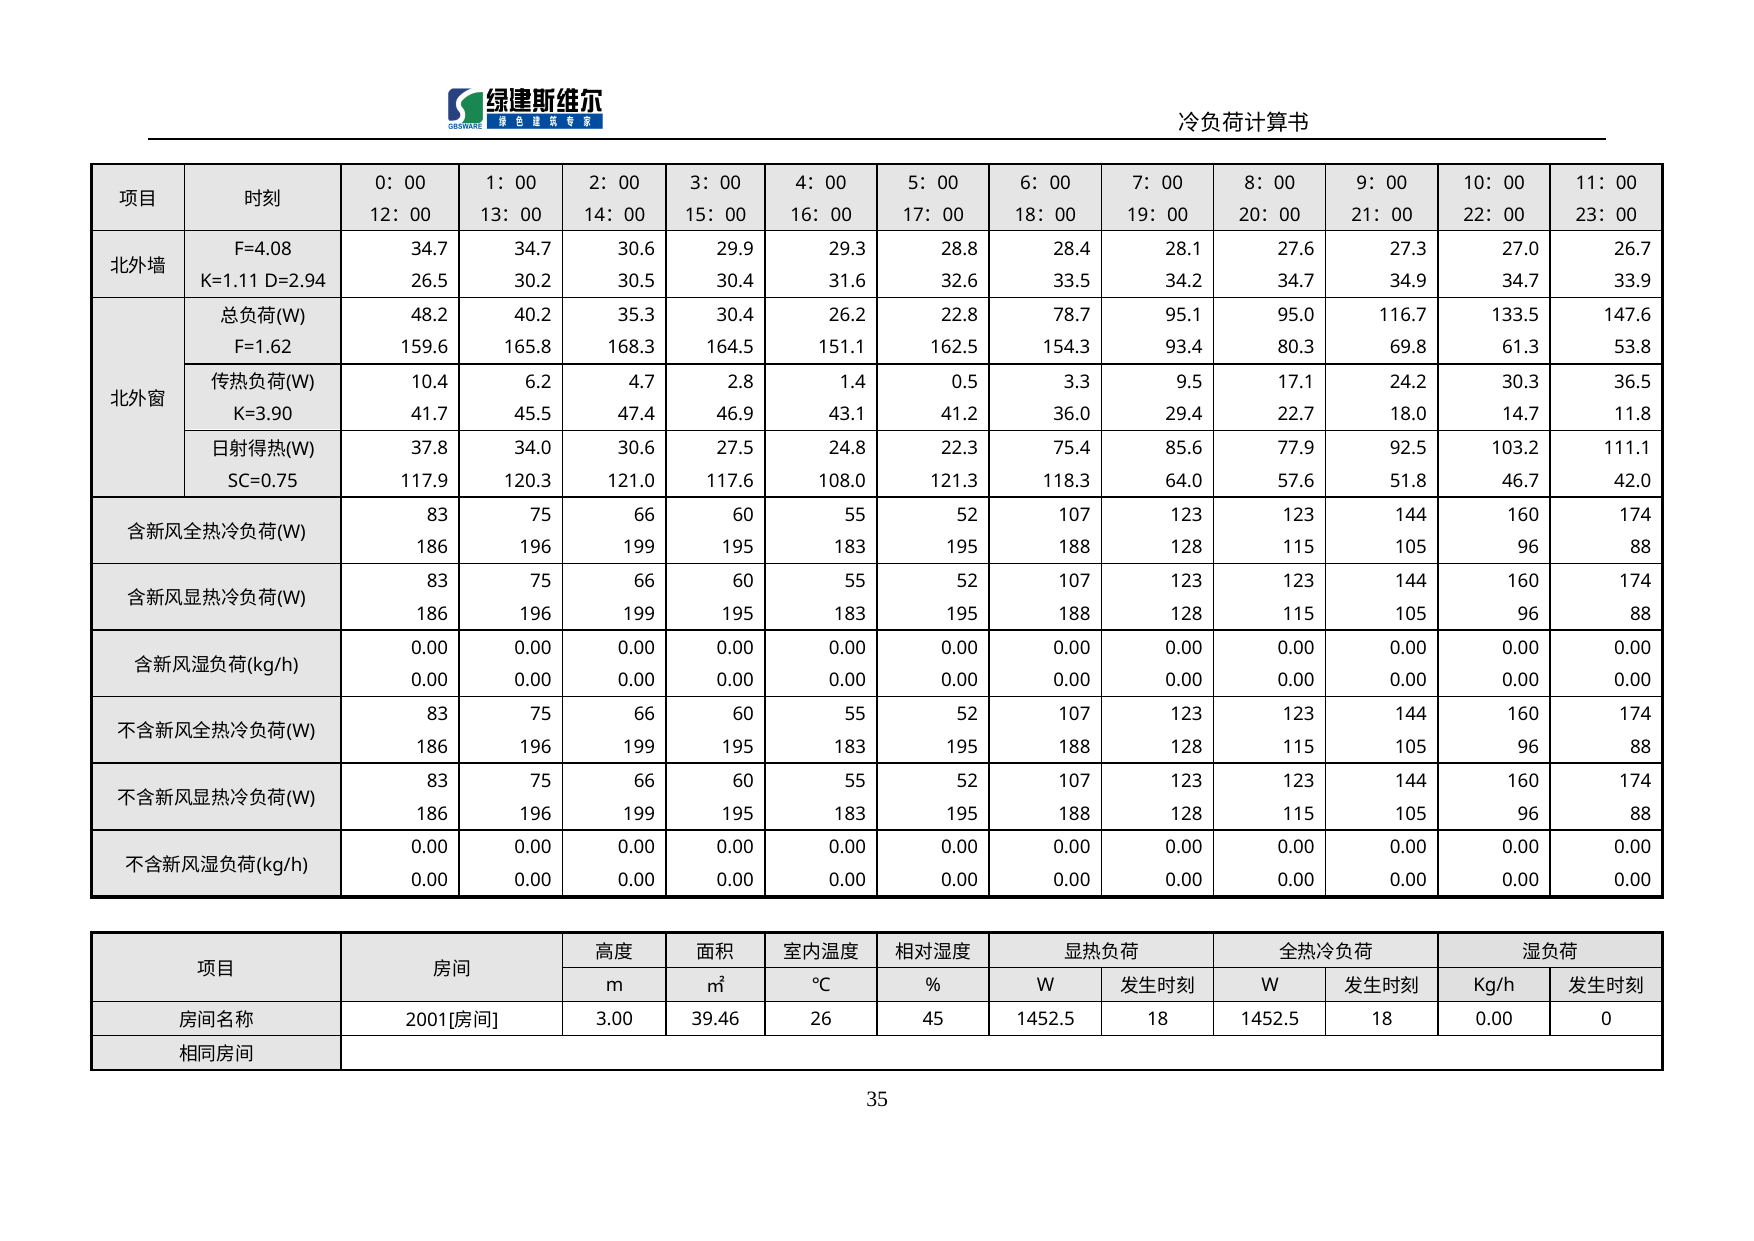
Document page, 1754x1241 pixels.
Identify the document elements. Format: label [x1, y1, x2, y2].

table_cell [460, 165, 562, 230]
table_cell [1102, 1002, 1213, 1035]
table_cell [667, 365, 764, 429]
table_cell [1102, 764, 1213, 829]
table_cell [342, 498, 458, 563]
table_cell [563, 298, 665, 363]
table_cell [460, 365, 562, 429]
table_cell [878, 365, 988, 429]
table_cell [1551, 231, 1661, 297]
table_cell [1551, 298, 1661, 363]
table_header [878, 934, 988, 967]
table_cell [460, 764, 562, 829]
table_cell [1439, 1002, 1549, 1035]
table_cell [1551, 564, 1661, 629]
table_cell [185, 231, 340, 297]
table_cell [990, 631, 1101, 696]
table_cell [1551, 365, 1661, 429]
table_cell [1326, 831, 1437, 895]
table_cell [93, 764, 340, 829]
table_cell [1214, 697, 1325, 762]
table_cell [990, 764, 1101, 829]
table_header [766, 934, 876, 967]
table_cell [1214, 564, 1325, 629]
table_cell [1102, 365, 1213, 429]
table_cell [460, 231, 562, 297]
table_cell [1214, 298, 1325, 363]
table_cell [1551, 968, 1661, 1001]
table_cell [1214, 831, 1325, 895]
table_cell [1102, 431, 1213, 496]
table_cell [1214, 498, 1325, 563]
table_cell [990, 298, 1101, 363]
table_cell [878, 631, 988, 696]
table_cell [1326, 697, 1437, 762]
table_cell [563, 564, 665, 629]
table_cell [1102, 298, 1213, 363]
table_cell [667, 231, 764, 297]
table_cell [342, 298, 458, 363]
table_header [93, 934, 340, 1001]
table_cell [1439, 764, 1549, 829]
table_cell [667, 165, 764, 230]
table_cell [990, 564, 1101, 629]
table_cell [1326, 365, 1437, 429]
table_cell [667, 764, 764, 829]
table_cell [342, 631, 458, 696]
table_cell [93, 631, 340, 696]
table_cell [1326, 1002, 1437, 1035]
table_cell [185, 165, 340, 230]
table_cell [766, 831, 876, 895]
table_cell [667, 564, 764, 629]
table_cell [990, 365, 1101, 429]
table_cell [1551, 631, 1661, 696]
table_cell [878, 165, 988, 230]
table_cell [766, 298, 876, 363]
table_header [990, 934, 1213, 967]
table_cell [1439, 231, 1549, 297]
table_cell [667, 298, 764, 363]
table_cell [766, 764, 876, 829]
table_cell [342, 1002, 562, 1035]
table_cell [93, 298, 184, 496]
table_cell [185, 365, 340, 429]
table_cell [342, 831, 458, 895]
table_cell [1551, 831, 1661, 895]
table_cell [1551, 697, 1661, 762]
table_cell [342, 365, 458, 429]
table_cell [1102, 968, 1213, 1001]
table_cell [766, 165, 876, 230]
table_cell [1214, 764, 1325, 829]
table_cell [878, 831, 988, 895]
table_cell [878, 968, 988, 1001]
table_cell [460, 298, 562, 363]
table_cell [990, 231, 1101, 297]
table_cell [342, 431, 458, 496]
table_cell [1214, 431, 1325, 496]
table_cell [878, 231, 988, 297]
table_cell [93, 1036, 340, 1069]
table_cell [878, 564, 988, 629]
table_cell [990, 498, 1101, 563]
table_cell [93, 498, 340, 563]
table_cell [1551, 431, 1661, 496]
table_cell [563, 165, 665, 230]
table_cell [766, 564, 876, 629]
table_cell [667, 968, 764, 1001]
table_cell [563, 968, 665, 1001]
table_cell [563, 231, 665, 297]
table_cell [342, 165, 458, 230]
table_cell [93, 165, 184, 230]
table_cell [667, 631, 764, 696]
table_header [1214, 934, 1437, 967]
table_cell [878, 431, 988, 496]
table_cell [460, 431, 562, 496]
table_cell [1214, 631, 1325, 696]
picture [444, 88, 604, 130]
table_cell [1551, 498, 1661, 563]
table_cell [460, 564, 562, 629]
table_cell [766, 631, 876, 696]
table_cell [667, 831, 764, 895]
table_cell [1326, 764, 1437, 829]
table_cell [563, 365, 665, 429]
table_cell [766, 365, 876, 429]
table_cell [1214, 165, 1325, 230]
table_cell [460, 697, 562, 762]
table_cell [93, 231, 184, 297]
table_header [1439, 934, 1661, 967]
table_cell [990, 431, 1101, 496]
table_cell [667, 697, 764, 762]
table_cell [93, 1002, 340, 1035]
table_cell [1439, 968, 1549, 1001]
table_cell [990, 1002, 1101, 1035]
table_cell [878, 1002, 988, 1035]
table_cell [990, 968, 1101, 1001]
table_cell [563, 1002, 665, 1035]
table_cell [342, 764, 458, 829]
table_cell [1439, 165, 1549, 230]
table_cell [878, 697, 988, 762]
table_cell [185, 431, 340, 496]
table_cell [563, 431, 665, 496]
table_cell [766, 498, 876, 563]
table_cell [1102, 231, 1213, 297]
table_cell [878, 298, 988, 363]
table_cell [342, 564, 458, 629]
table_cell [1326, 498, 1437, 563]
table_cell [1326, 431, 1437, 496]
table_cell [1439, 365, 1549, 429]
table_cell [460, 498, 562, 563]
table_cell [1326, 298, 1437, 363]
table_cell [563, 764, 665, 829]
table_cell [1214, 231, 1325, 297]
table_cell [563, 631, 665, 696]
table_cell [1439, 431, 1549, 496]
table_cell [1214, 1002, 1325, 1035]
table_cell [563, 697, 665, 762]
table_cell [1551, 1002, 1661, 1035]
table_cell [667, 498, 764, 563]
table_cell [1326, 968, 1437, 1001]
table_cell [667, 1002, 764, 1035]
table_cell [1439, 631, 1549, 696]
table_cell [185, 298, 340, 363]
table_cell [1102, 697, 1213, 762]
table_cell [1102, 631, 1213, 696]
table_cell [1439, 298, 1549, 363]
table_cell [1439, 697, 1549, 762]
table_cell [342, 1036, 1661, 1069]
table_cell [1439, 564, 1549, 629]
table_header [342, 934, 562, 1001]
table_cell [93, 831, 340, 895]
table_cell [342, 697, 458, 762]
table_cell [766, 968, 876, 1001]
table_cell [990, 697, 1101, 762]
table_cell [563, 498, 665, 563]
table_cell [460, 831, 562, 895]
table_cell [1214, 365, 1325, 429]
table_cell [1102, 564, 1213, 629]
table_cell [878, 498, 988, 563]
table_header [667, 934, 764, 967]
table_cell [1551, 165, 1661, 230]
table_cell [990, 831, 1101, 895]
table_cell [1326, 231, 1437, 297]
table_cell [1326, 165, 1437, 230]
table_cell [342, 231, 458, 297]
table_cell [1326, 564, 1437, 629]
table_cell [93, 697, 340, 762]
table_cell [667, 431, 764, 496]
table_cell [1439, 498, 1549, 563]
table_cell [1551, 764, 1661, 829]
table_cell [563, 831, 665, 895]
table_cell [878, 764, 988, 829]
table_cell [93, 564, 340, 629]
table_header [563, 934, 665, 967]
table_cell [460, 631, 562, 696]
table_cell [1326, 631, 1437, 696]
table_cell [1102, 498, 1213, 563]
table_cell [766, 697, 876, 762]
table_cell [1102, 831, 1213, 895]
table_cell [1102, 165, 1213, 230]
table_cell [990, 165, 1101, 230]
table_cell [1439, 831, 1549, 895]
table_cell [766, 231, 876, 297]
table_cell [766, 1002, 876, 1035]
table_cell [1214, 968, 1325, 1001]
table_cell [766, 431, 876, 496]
